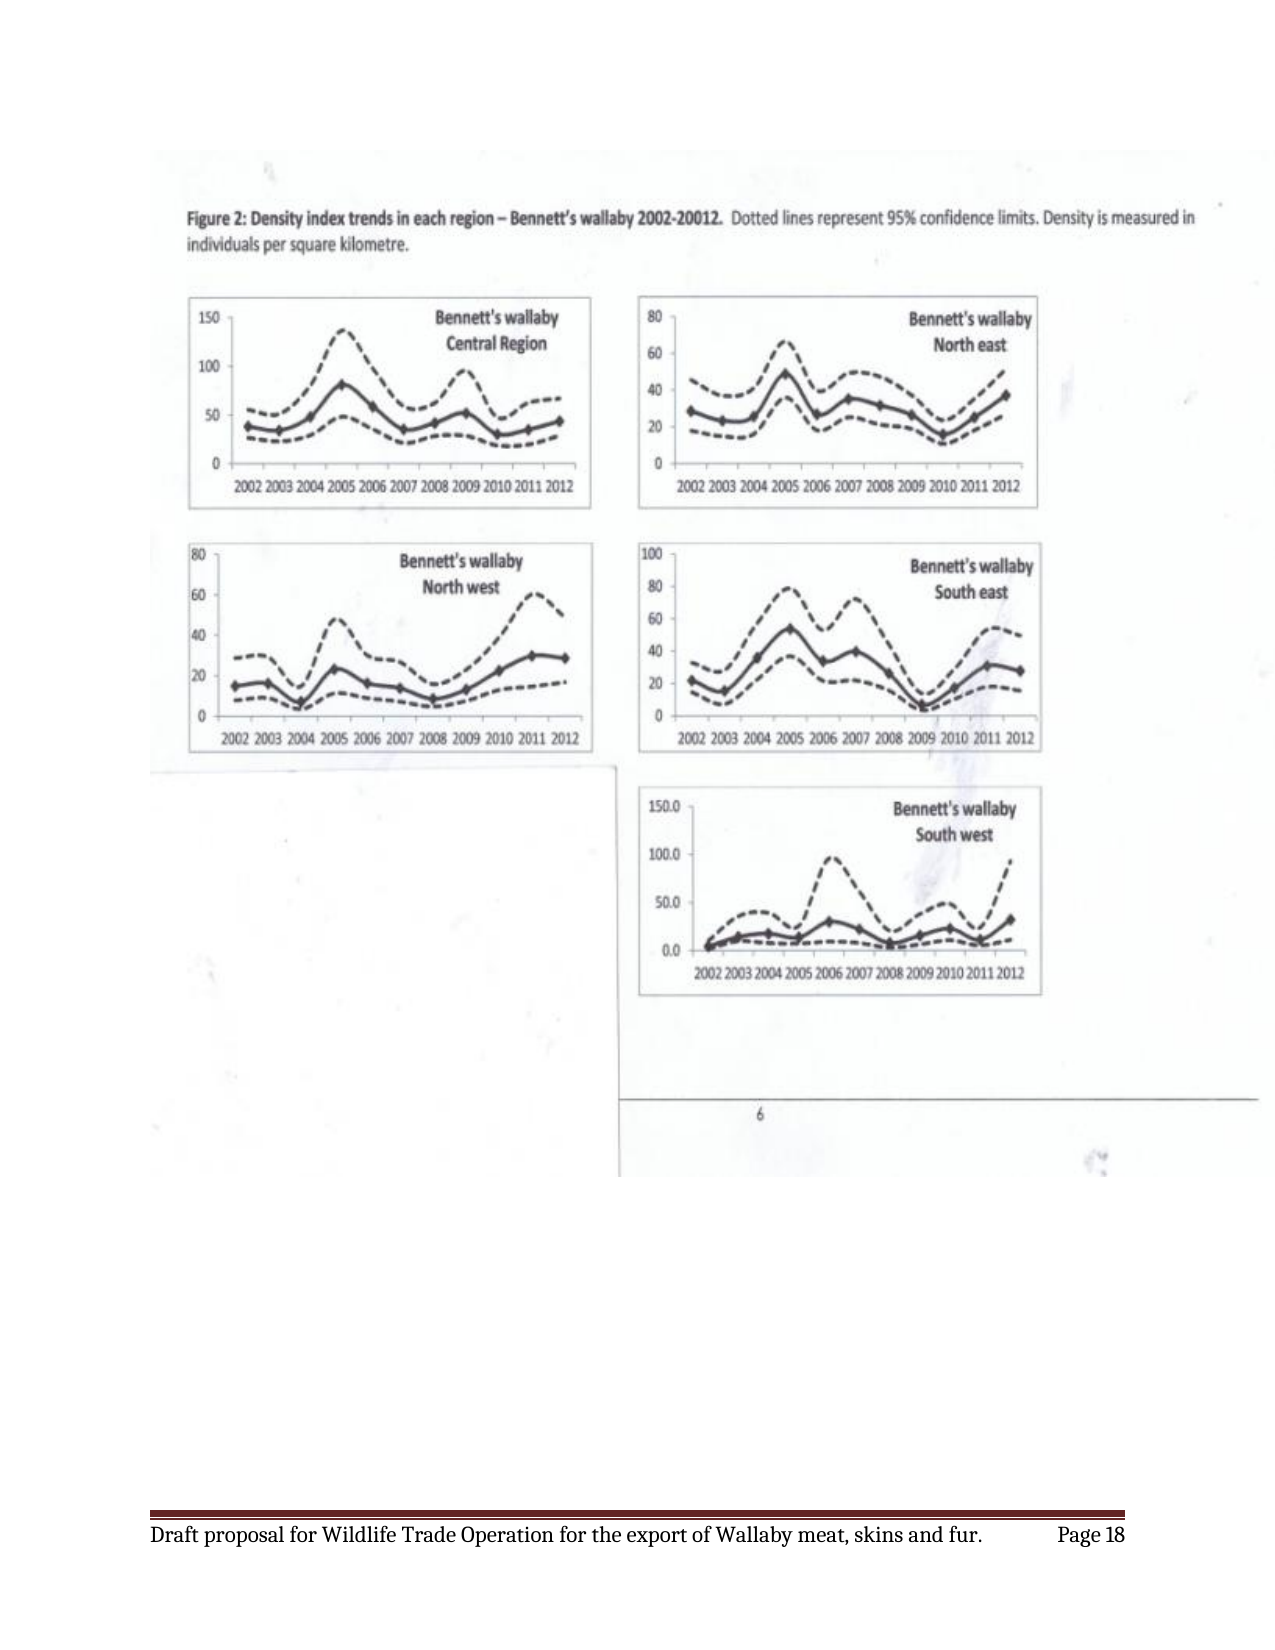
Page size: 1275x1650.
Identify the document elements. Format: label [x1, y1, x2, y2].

picture [150, 150, 1275, 1177]
